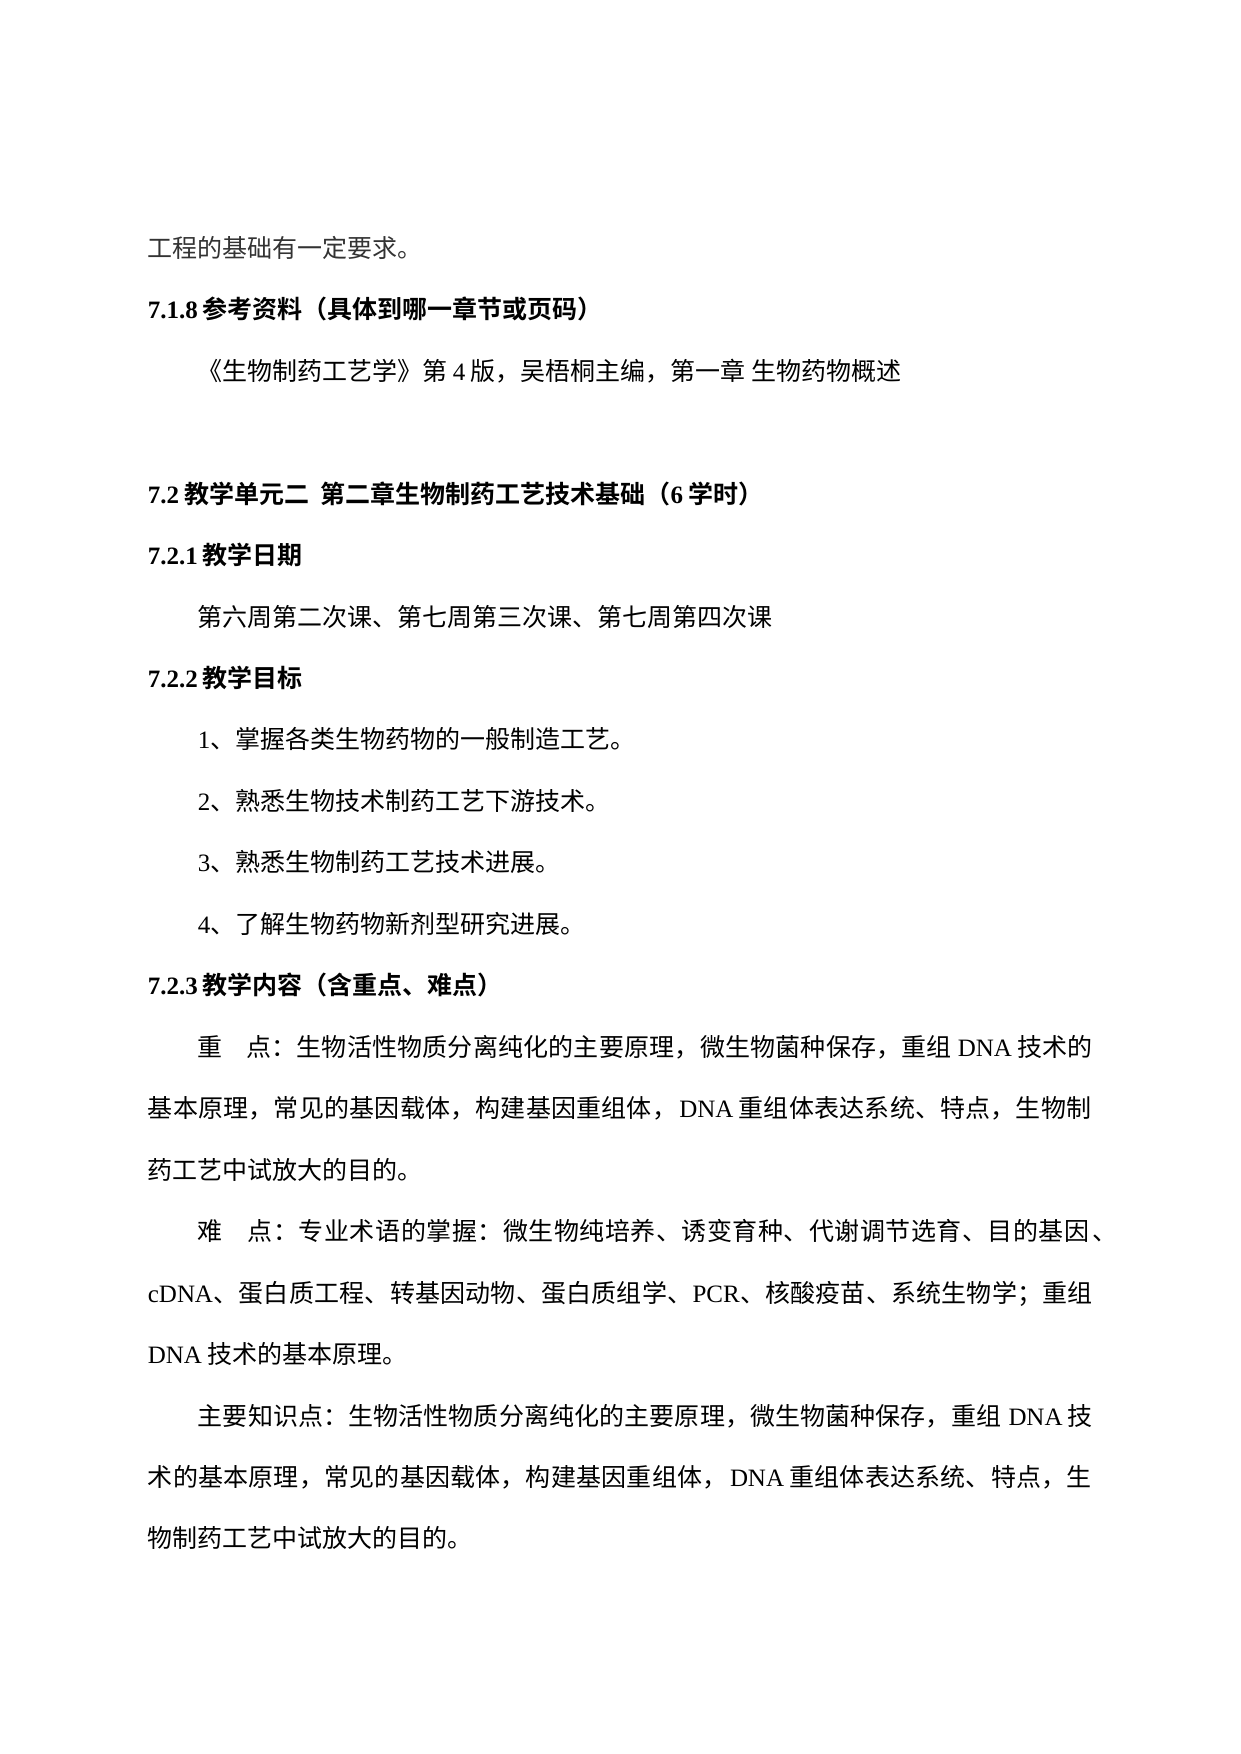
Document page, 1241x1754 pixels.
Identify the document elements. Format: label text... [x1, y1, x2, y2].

text 第六周第二次课、第七周第三次课、第七周第四次课 [148, 584, 1092, 646]
text 《生物制药工艺学》第4版，吴梧桐主编，第一章 生物药物概述 [148, 339, 1092, 400]
text 7.2.3教学内容（含重点、难点） [148, 953, 1092, 1015]
text 4、了解生物药物新剂型研究进展。 [148, 892, 1092, 953]
text 重 点：生物活性物质分离纯化的主要原理，微生物菌种保存，重组DNA技术的基本原理，常见的基因载体，构建基因重组体，DNA重组体表达系统、特点，生物制药工艺中试放大的目的。 [148, 1015, 1092, 1199]
text 主要知识点：生物活性物质分离纯化的主要原理，微生物菌种保存，重组DNA技术的基本原理，常见的基因载体，构建基因重组体，DNA重组体表达系统、特点，生物制药工艺中试放大的目的。 [148, 1383, 1092, 1568]
text 难 点：专业术语的掌握：微生物纯培养、诱变育种、代谢调节选育、目的基因、cDNA、蛋白质工程、转基因动物、蛋白质组学、PCR、核酸疫苗、系统生物学；重组DNA技术的基本原理。 [148, 1199, 1092, 1383]
text 7.2.2教学目标 [148, 646, 1092, 707]
text 3、熟悉生物制药工艺技术进展。 [148, 830, 1092, 892]
text 7.1.8参考资料（具体到哪一章节或页码） [148, 277, 1092, 339]
text 7.2教学单元二 第二章生物制药工艺技术基础（6学时） [148, 462, 1092, 523]
text 1、掌握各类生物药物的一般制造工艺。 [148, 707, 1092, 769]
text 7.2.1教学日期 [148, 523, 1092, 584]
text 2、熟悉生物技术制药工艺下游技术。 [148, 769, 1092, 830]
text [148, 216, 1092, 277]
